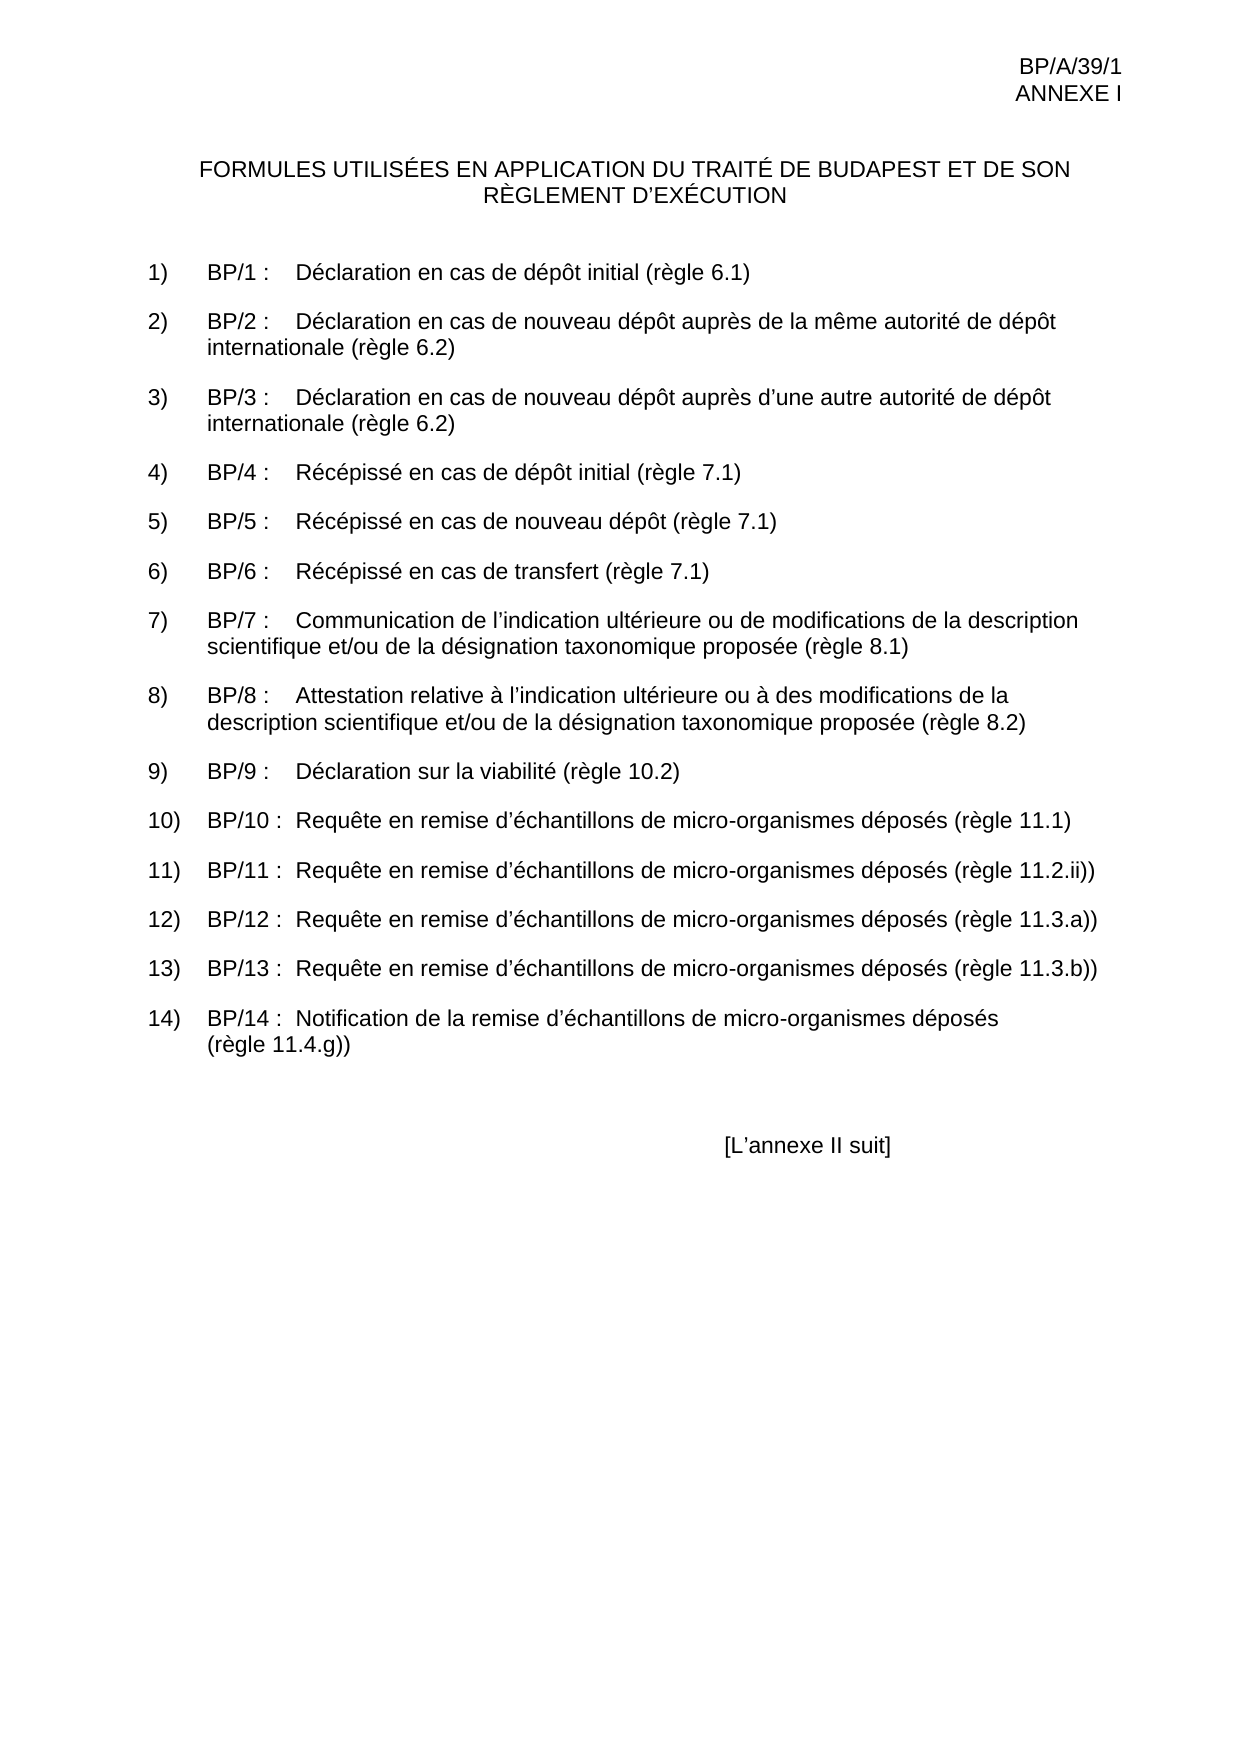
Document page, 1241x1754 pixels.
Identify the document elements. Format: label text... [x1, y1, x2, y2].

list BP/4 : Récépissé en cas de dépôt initial (règle 7.1) [148, 459, 1122, 485]
list BP/14 : Notification de la remise d’échantillons de micro-organismes déposés (règle 11.4.g)) [148, 1004, 1122, 1057]
text Formules utilisées en application du Traité de Budapest et de son règlement d’exécution [148, 156, 1122, 208]
list BP/8 : Attestation relative à l’indication ultérieure ou à des modifications de la description scientifique et/ou de la désignation taxonomique proposée (règle 8.2) [148, 682, 1122, 735]
list BP/11 : Requête en remise d’échantillons de micro-organismes déposés (règle 11.2.ii)) [148, 857, 1122, 883]
list BP/7 : Communication de l’indication ultérieure ou de modifications de la description scientifique et/ou de la désignation taxonomique proposée (règle 8.1) [148, 607, 1122, 659]
list BP/2 : Déclaration en cas de nouveau dépôt auprès de la même autorité de dépôt internationale (règle 6.2) [148, 308, 1122, 361]
list BP/1 : Déclaration en cas de dépôt initial (règle 6.1) [148, 258, 1122, 285]
list BP/13 : Requête en remise d’échantillons de micro-organismes déposés (règle 11.3.b)) [148, 955, 1122, 982]
list BP/10 : Requête en remise d’échantillons de micro-organismes déposés (règle 11.1) [148, 807, 1122, 834]
list BP/6 : Récépissé en cas de transfert (règle 7.1) [148, 558, 1122, 584]
list BP/9 : Déclaration sur la viabilité (règle 10.2) [148, 758, 1122, 784]
list BP/5 : Récépissé en cas de nouveau dépôt (règle 7.1) [148, 508, 1122, 535]
text [L’annexe II suit] [724, 1132, 1122, 1158]
list BP/12 : Requête en remise d’échantillons de micro-organismes déposés (règle 11.3.a)) [148, 906, 1122, 932]
list BP/3 : Déclaration en cas de nouveau dépôt auprès d’une autre autorité de dépôt internationale (règle 6.2) [148, 383, 1122, 436]
